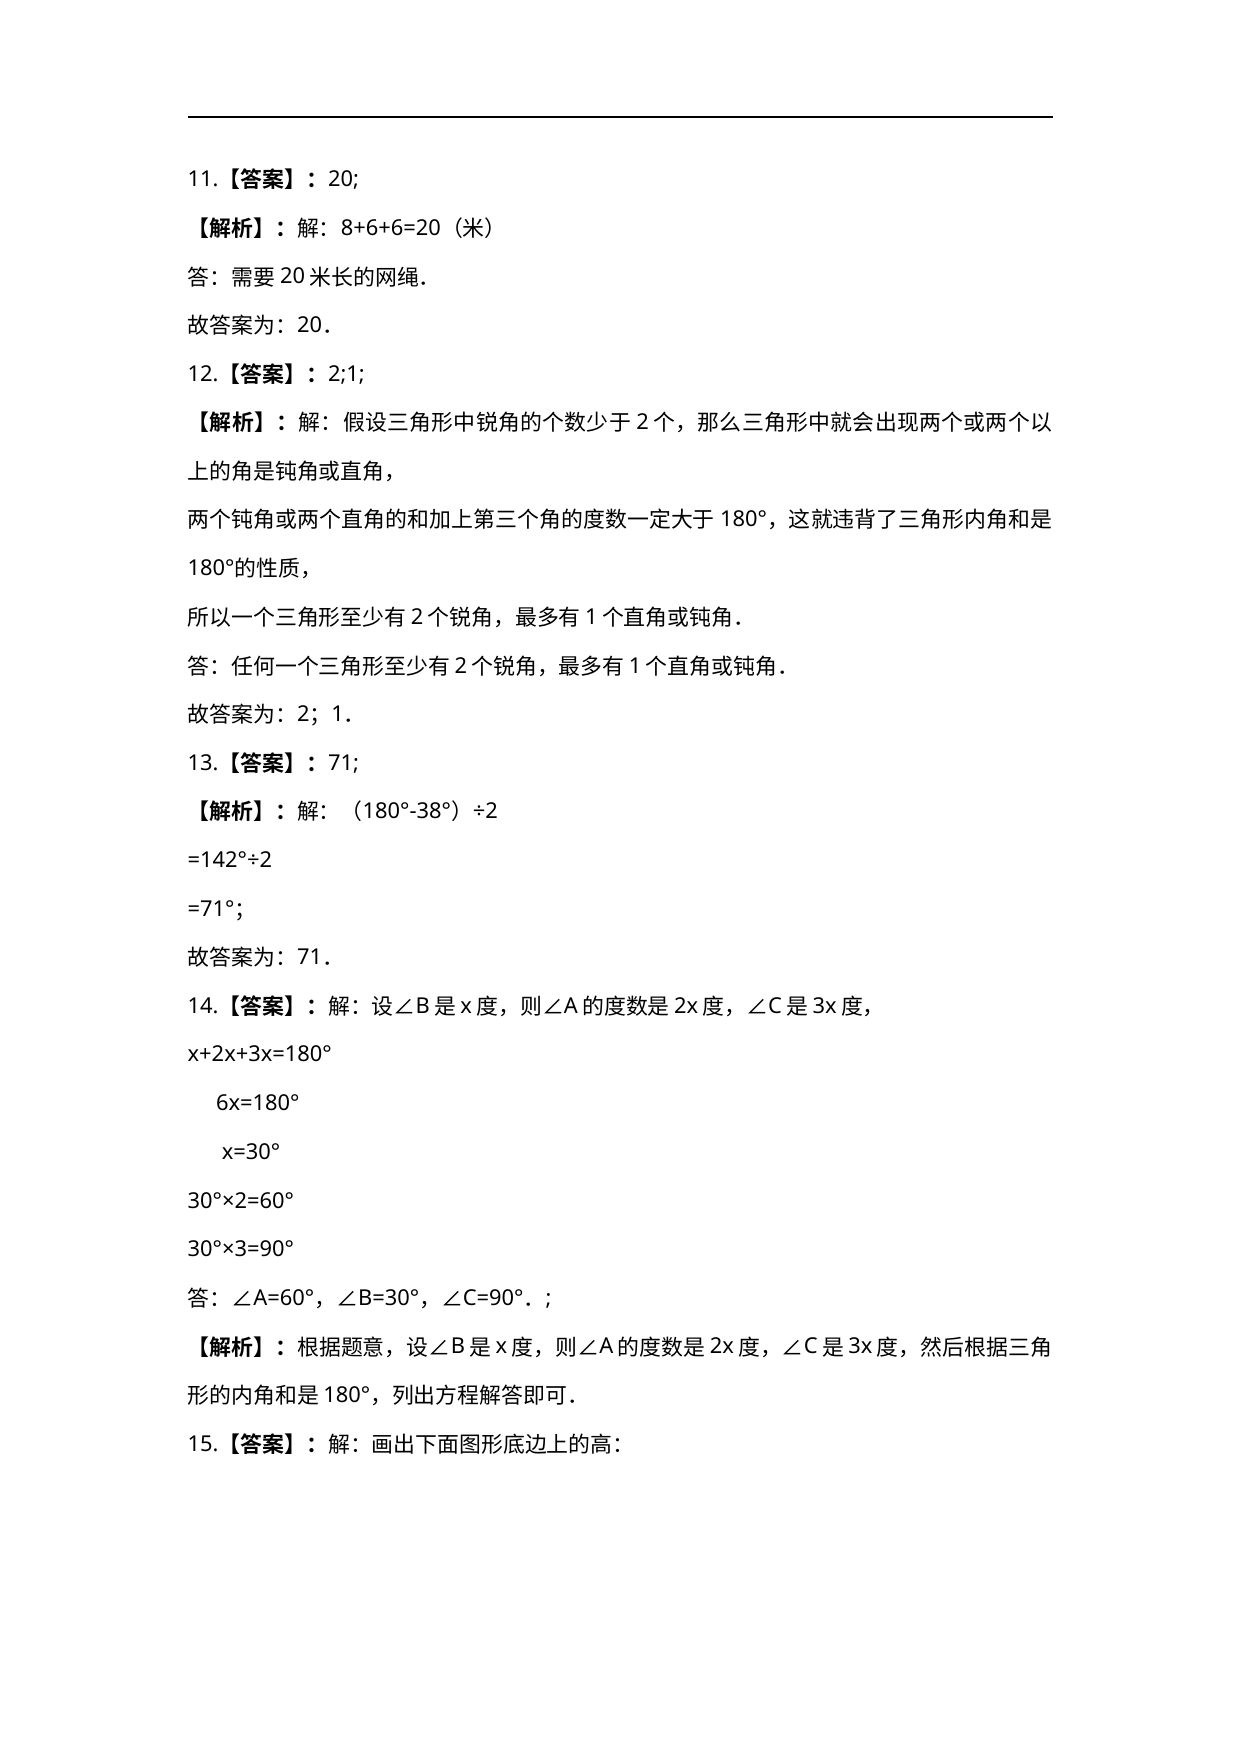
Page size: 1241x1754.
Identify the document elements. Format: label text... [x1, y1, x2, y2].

text 【解析】：解：假设三角形中锐角的个数少于2个，那么三角形中就会出现两个或两个以上的角是钝角或直角， 两个钝角或两个直角的和加上第三个角的度数一定大于180°，这就违背了三角形内角和是180°的性质， 所以一个三角形至少有2个锐角，最多有1个直角或钝角． 答：任何一个三角形至少有2个锐角，最多有1个直角或钝角． 故答案为：2；1． [187, 404, 1053, 729]
text 11.【答案】：20; [187, 162, 1053, 194]
text 12.【答案】：2;1; [187, 356, 1053, 389]
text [187, 1426, 1053, 1459]
text 【解析】：解：（180°-38°）÷2 =142°÷2 =71°； 故答案为：71． [187, 794, 1053, 972]
text 【解析】：解：8+6+6=20（米） 答：需要 20米长的网绳． 故答案为：20． [187, 210, 1053, 340]
text 13.【答案】：71; [187, 745, 1053, 778]
text 【解析】：根据题意，设∠B是x度，则∠A的度数是2x度，∠C是3x度，然后根据三角形的内角和是180°，列出方程解答即可． [187, 1329, 1053, 1410]
text 14.【答案】：解：设∠B是x度，则∠A的度数是2x度，∠C是3x度， x+2x+3x=180° 6x=180° x=30° 30°×2=60° 30°×3=90° 答：∠A=60°，∠B=30°，∠C=90°．; [187, 988, 1053, 1313]
